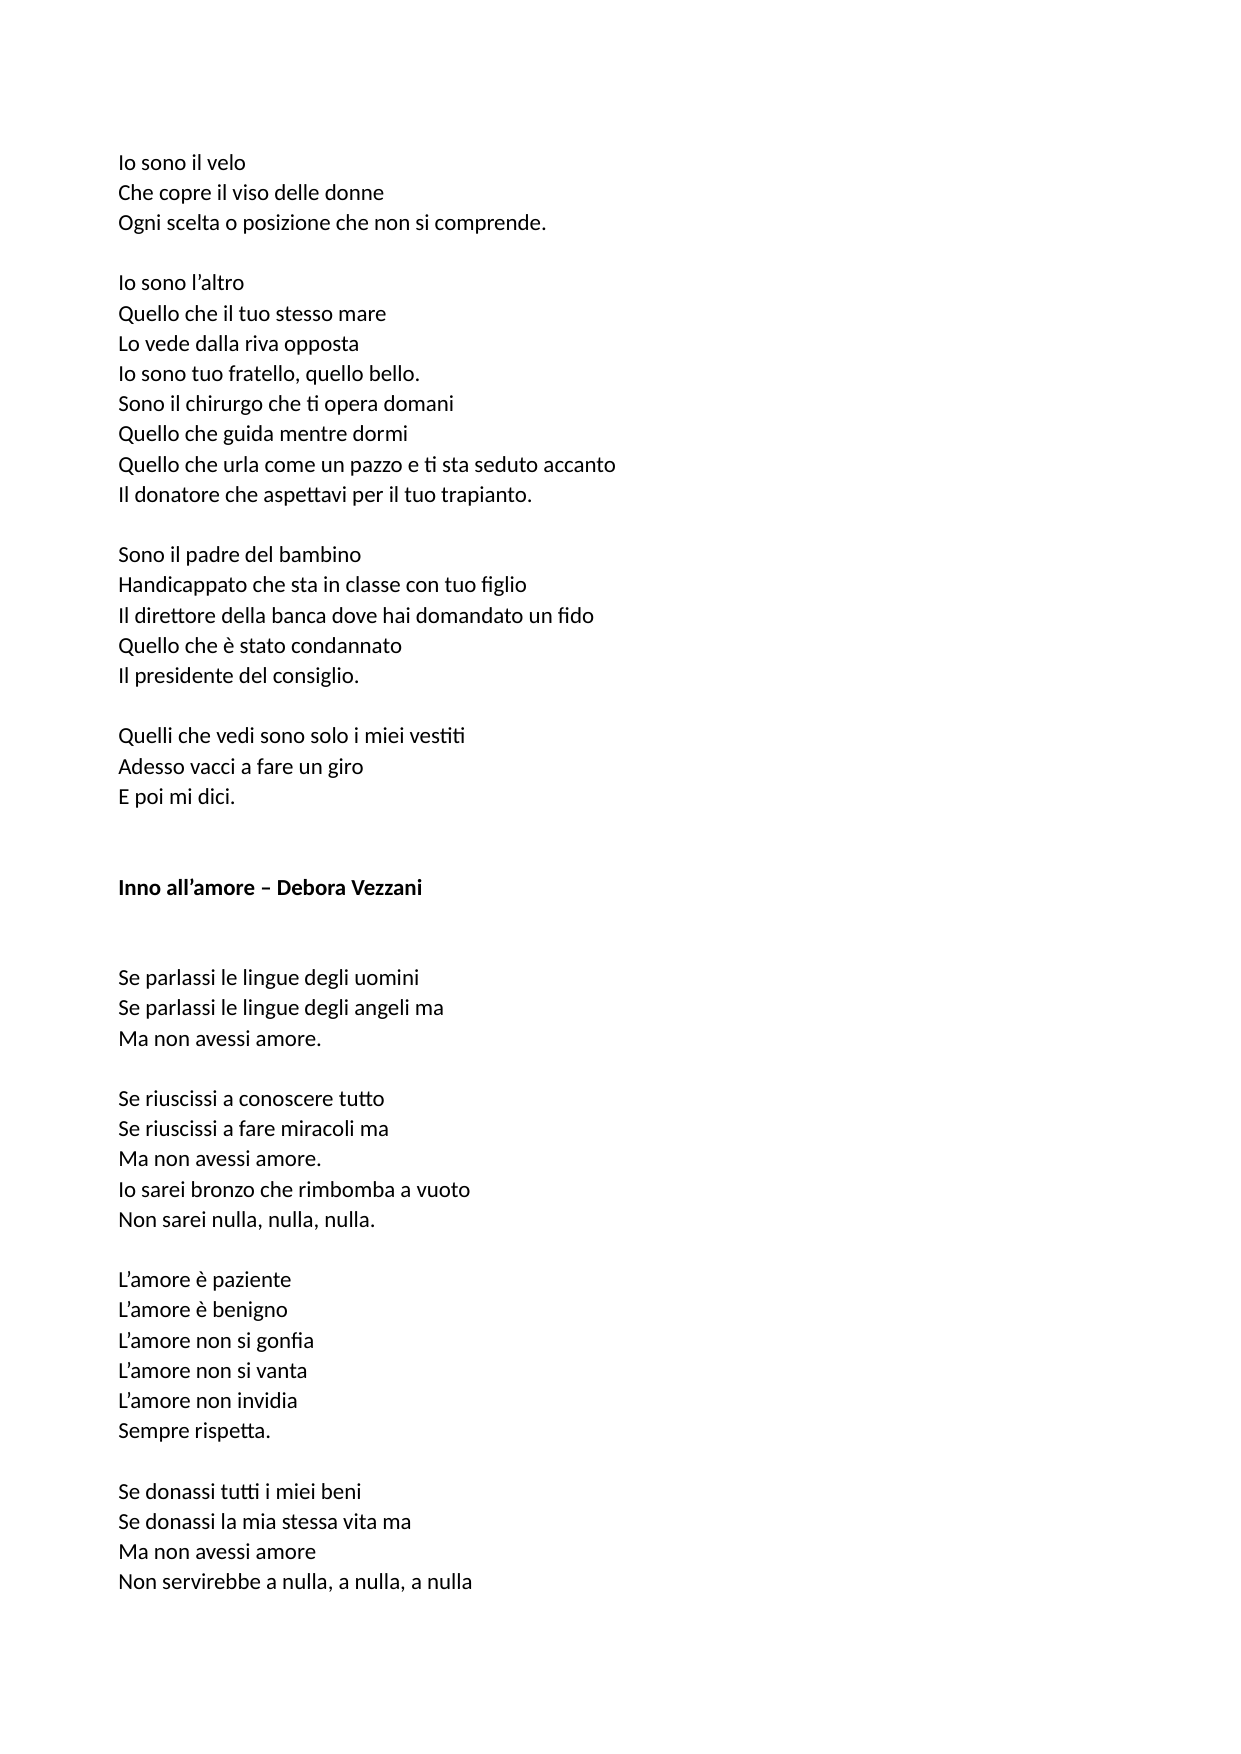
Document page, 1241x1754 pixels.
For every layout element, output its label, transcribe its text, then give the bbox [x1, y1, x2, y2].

text Quelli che vedi sono solo i miei vestiti Adesso vacci a fare un giro E poi mi dici. [118, 691, 1122, 810]
text Sono il padre del bambino Handicappato che sta in classe con tuo figlio Il direttore della banca dove hai domandato un fido Quello che è stato condannato Il presidente del consiglio. [118, 510, 1122, 689]
text Sono il chirurgo che ti opera domani Quello che guida mentre dormi Quello che urla come un pazzo e ti sta seduto accanto Il donatore che aspettavi per il tuo trapianto. [118, 389, 1122, 508]
text Inno all’amore – Debora Vezzani [118, 873, 1122, 901]
text Io sono l’altro [118, 238, 1122, 296]
text Se riuscissi a conoscere tutto Se riuscissi a fare miracoli ma Ma non avessi amore. Io sarei bronzo che rimbomba a vuoto Non sarei nulla, nulla, nulla. [118, 1084, 1122, 1233]
text Se parlassi le lingue degli uomini Se parlassi le lingue degli angeli ma Ma non avessi amore. [118, 963, 1122, 1052]
text Se donassi tutti i miei beni Se donassi la mia stessa vita ma Ma non avessi amore Non servirebbe a nulla, a nulla, a nulla [118, 1477, 1122, 1595]
text Io sono il velo Che copre il viso delle donne Ogni scelta o posizione che non si comprende. [118, 148, 1122, 236]
text Quello che il tuo stesso mare Lo vede dalla riva opposta Io sono tuo fratello, quello bello. [118, 299, 1122, 387]
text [118, 1265, 1122, 1444]
